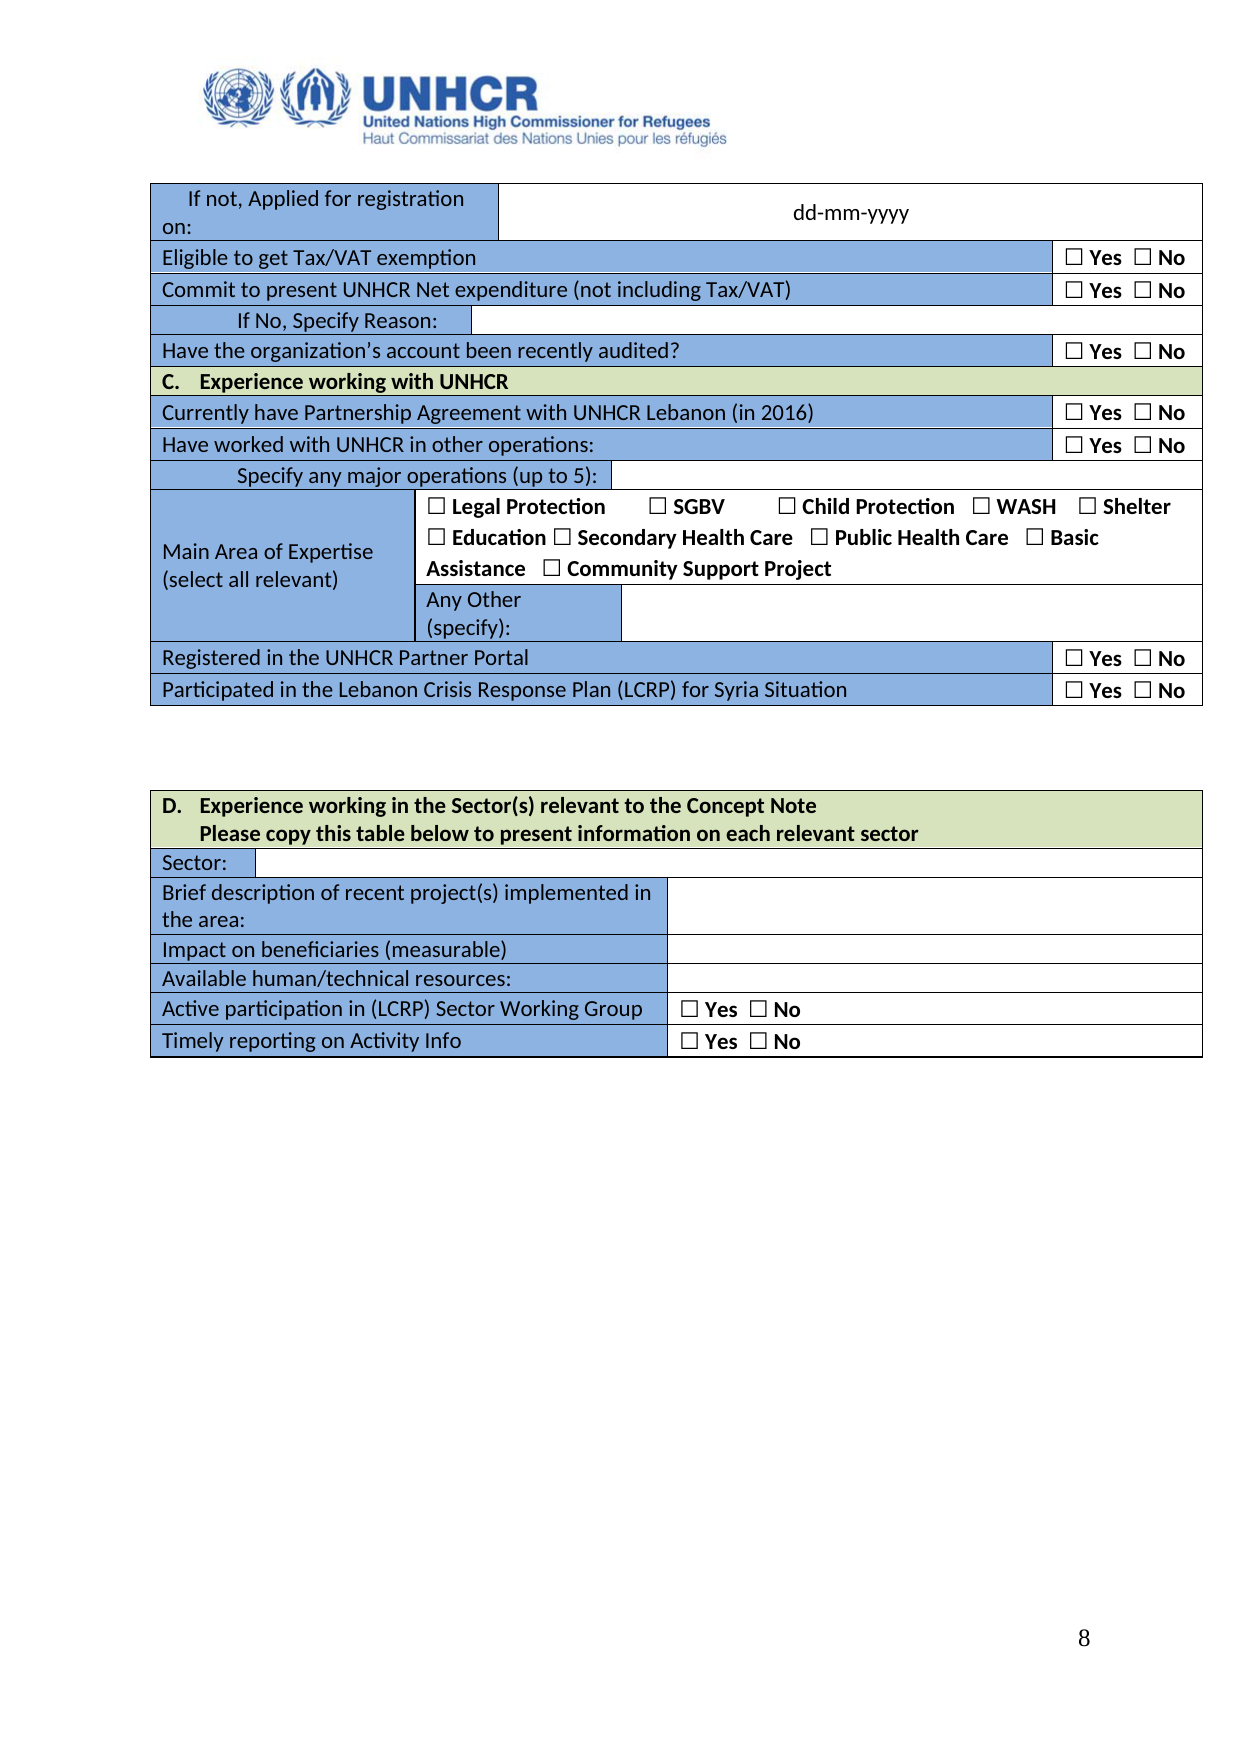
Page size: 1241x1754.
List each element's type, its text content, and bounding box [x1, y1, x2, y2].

table_cell Yes No [1053, 396, 1202, 427]
picture [150, 9, 767, 183]
table_cell Have the organization’s account been recently audited? [151, 335, 1052, 366]
table_cell Impact on beneficiaries (measurable) [151, 935, 667, 963]
table_cell Specify any major operations (up to 5): [151, 461, 611, 489]
table_cell ☐ Yes ☐ No [668, 1025, 1202, 1056]
table_cell Participated in the Lebanon Crisis Response Plan (LCRP) for Syria Situation [151, 674, 1052, 705]
table_cell [612, 461, 1202, 489]
table_cell Available human/technical resources: [151, 964, 667, 992]
table_cell Yes No [1053, 241, 1202, 272]
table_cell [668, 935, 1202, 963]
table_cell If No, Specify Reason: [151, 306, 471, 334]
table_cell Have worked with UNHCR in other operations: [151, 429, 1052, 460]
table_cell [622, 585, 1202, 641]
table_cell Commit to present UNHCR Net expenditure (not including Tax/VAT) [151, 274, 1052, 305]
table_cell [668, 878, 1202, 934]
table_cell Sector: [151, 849, 255, 877]
table_cell Yes No [1053, 674, 1202, 705]
table_cell ☐ Yes ☐ No [1053, 642, 1202, 673]
table_cell [668, 964, 1202, 992]
table_cell Any Other (specify): [416, 585, 621, 641]
table_cell Yes No [668, 993, 1202, 1024]
table_cell Yes No [1053, 274, 1202, 305]
table_cell Timely reporting on Activity Info [151, 1025, 667, 1056]
table_cell Legal Protection SGBV Child Protection WASH Shelter Education Secondary Health Care Public Health Care Basic Assistance Community Support Project [416, 490, 1202, 584]
table_cell dd-mm-yyyy [499, 184, 1202, 240]
table_cell Currently have Partnership Agreement with UNHCR Lebanon (in 2016) [151, 396, 1052, 427]
table_cell Yes No [1053, 429, 1202, 460]
table_cell Brief description of recent project(s) implemented in the area: [151, 878, 667, 934]
table_cell [256, 849, 1202, 877]
table_cell Registered in the UNHCR Partner Portal [151, 642, 1052, 673]
table_cell Yes No [1053, 335, 1202, 366]
table_cell Main Area of Expertise (select all relevant) [151, 490, 414, 641]
table_header Experience working in the Sector(s) relevant to the Concept Note Please copy this table below to present information on each relevant sector [151, 791, 1202, 847]
table_cell Eligible to get Tax/VAT exemption [151, 241, 1052, 272]
table_cell If not, Applied for registration on: [151, 184, 498, 240]
table_cell Experience working with UNHCR [151, 367, 1202, 395]
table_cell Active participation in (LCRP) Sector Working Group [151, 993, 667, 1024]
table_cell [472, 306, 1202, 334]
